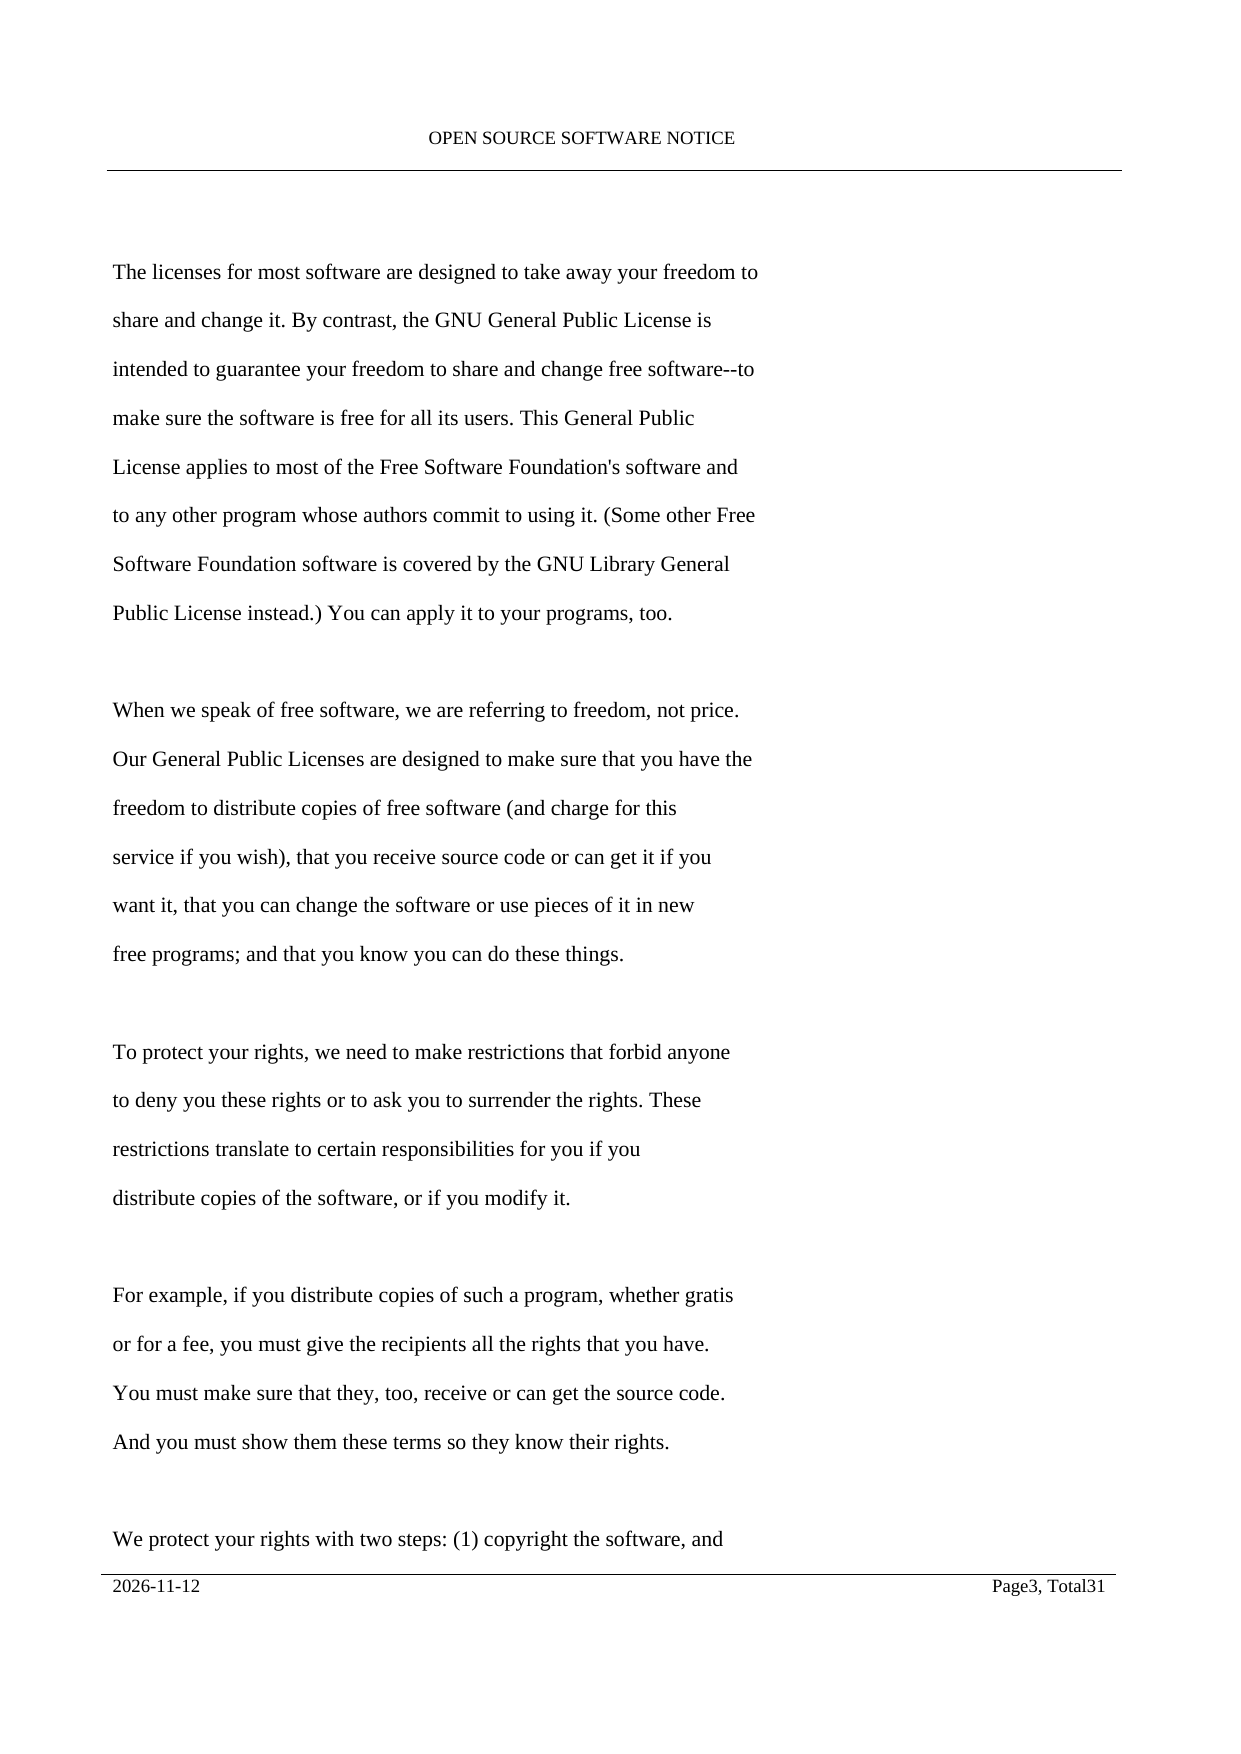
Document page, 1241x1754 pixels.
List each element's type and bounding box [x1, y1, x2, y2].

text [112, 206, 1128, 1555]
